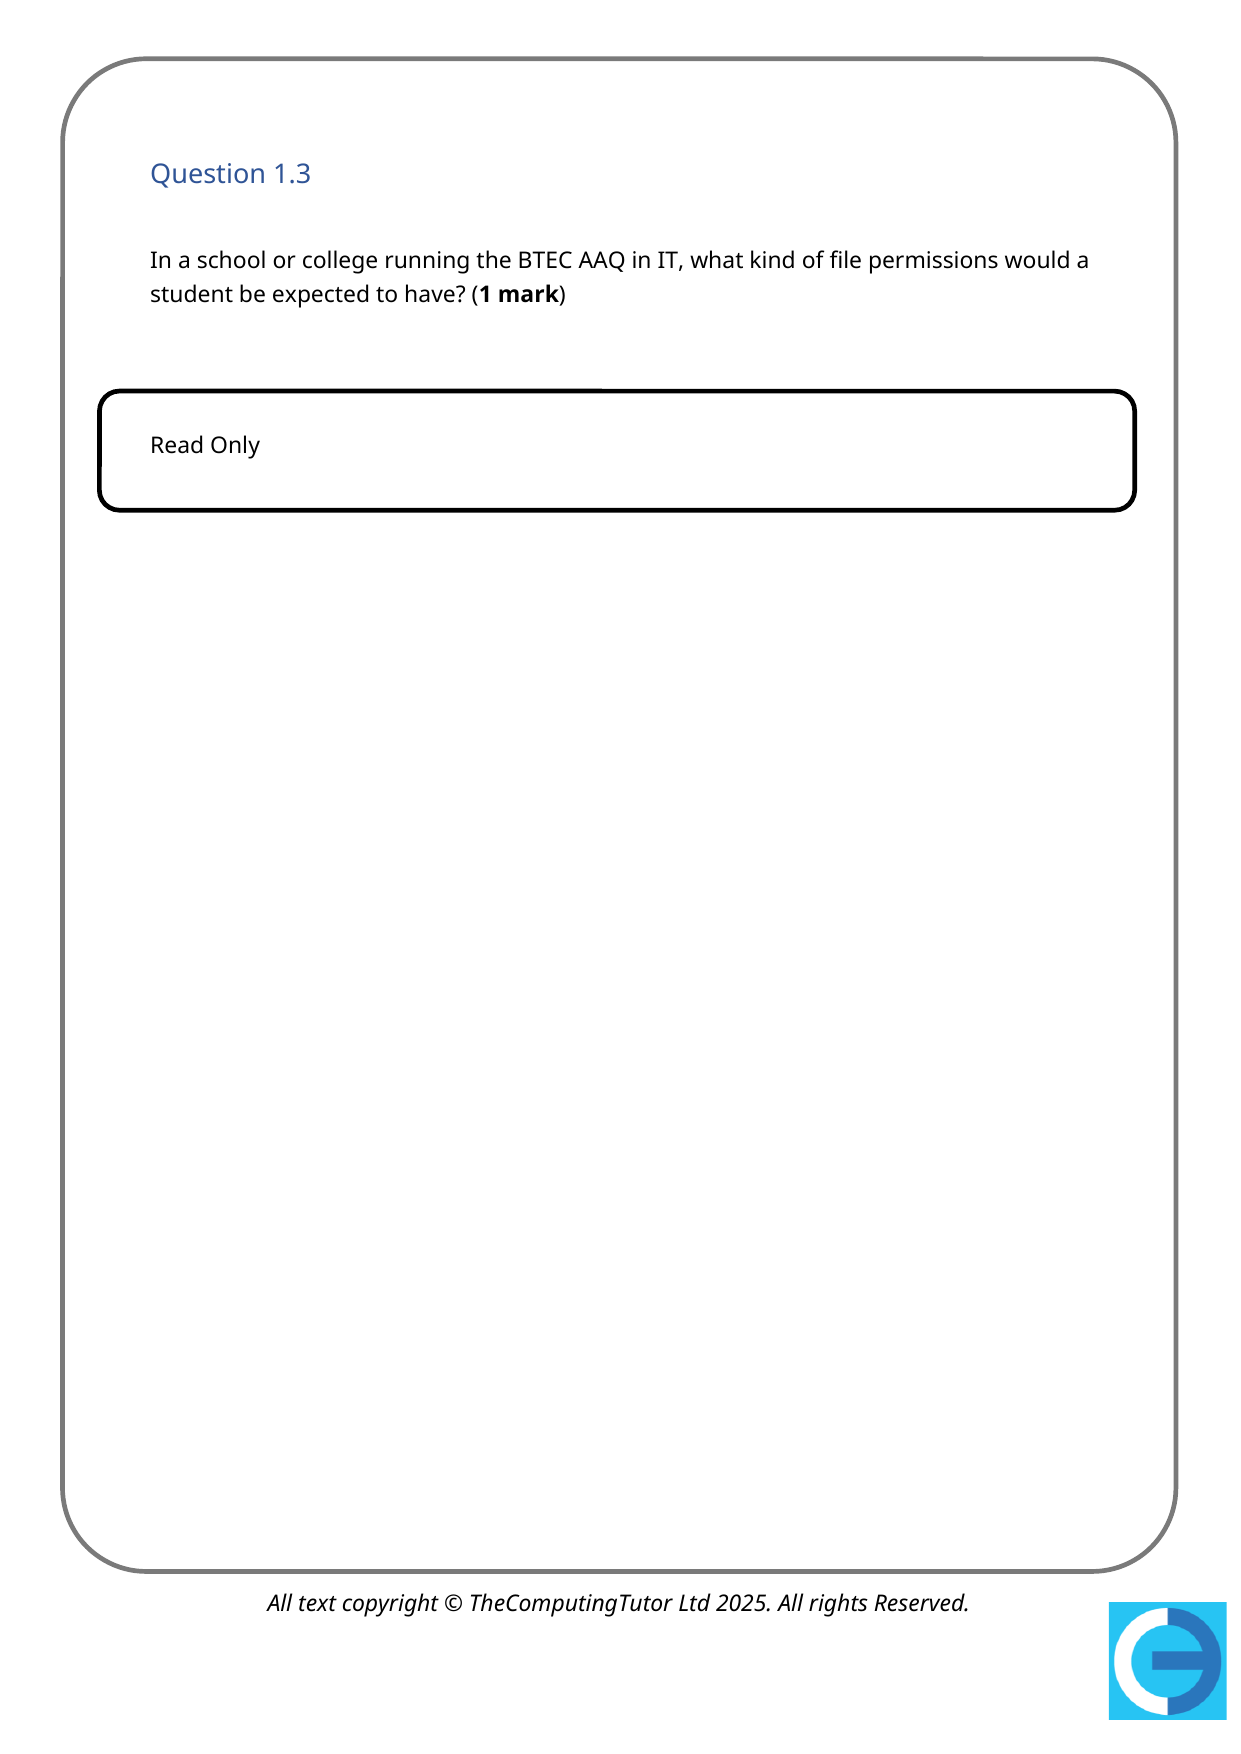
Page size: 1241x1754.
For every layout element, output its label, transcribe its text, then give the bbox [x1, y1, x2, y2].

text In a school or college running the BTEC AAQ in IT, what kind of file permissions would a student be expected to have? (1 mark) [150, 244, 1090, 309]
text Read Only [150, 429, 1090, 461]
picture [1108, 1602, 1227, 1720]
subtitle Question 1.3 [150, 154, 1090, 191]
